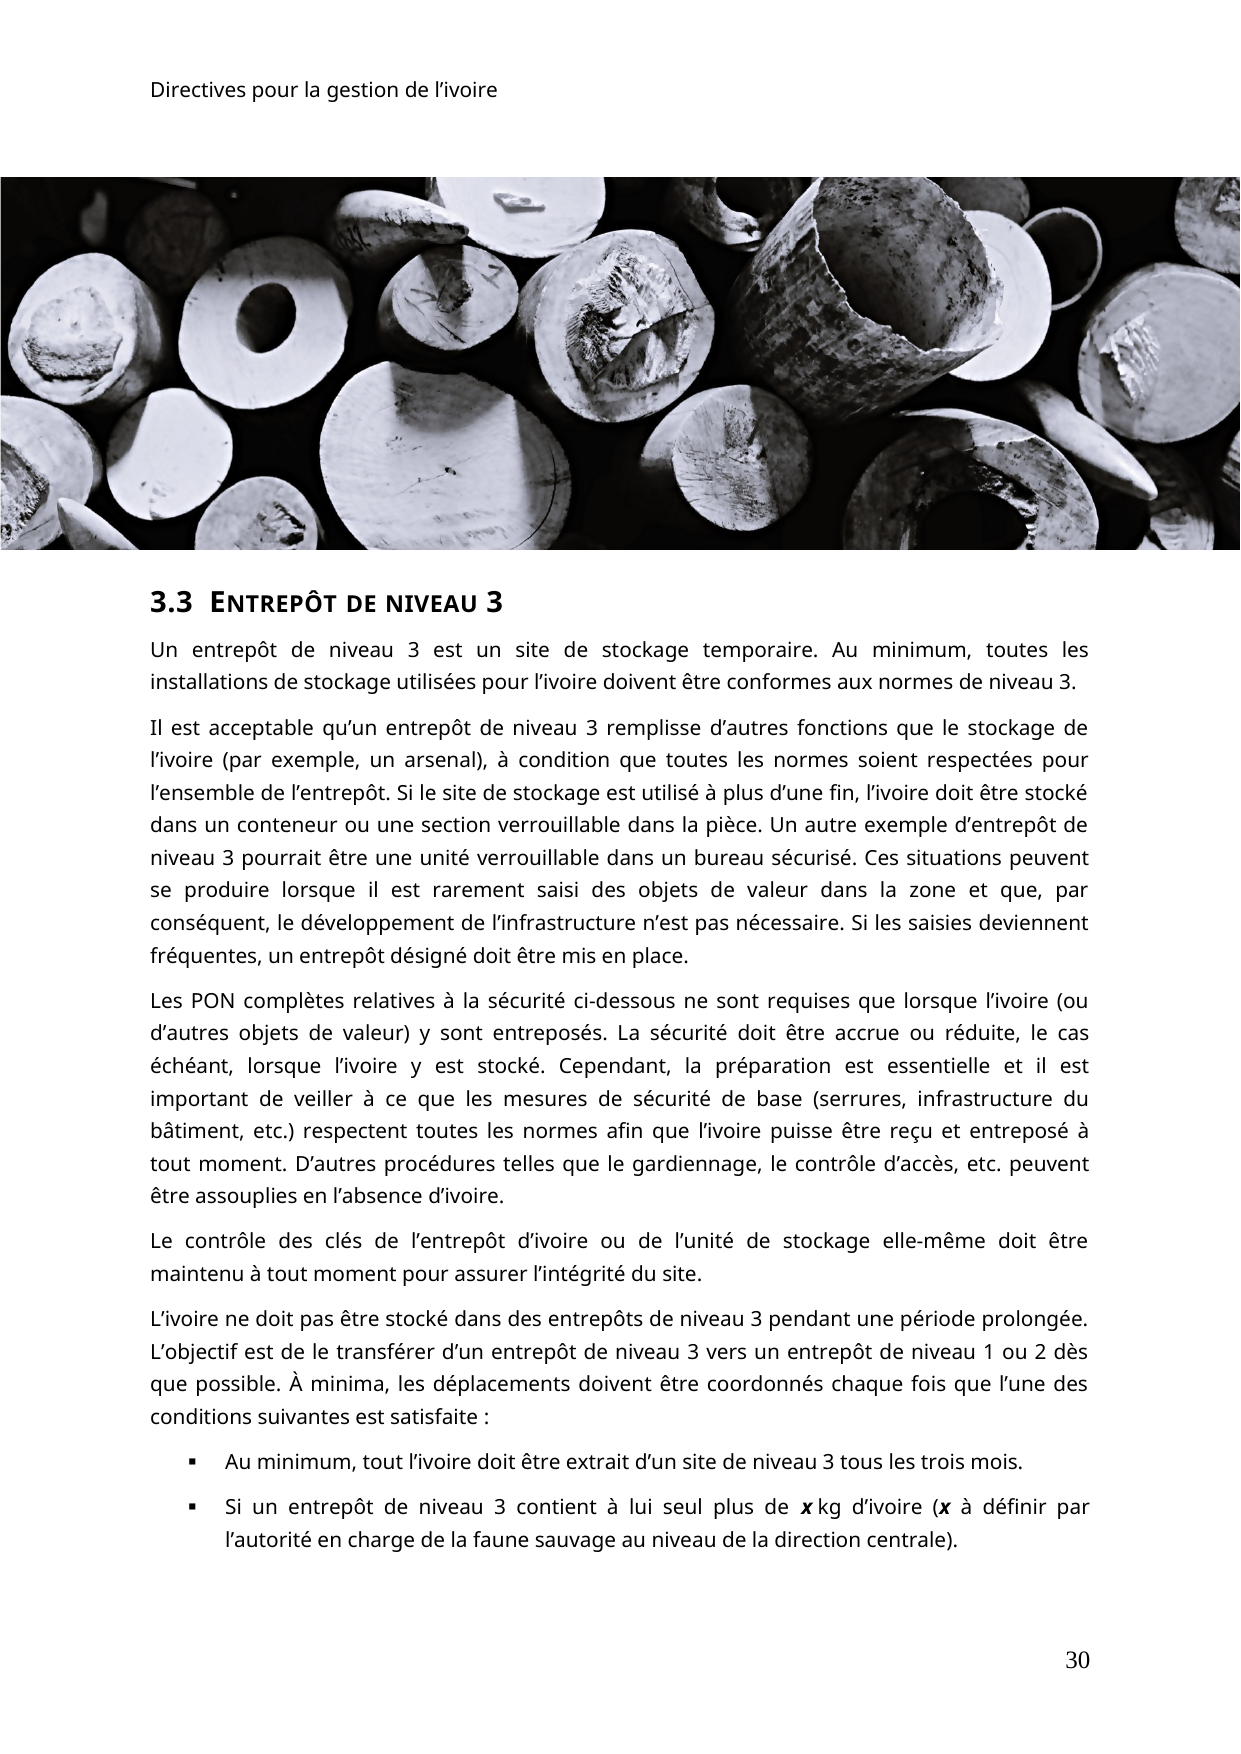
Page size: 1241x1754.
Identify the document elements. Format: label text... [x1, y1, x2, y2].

picture [0, 177, 1240, 550]
text Un entrepôt de niveau 3 est un site de stockage temporaire. Au minimum, toutes les installations de stockage utilisées pour l’ivoire doivent être conformes aux normes de niveau 3. [150, 635, 1090, 696]
text L’ivoire ne doit pas être stocké dans des entrepôts de niveau 3 pendant une période prolongée. L’objectif est de le transférer d’un entrepôt de niveau 3 vers un entrepôt de niveau 1 ou 2 dès que possible. À minima, les déplacements doivent être coordonnés chaque fois que l’une des conditions suivantes est satisfaite : [150, 1304, 1090, 1431]
list Au minimum, tout l’ivoire doit être extrait d’un site de niveau 3 tous les trois mois. [187, 1447, 1090, 1476]
text Les PON complètes relatives à la sécurité ci-dessous ne sont requises que lorsque l’ivoire (ou d’autres objets de valeur) y sont entreposés. La sécurité doit être accrue ou réduite, le cas échéant, lorsque l’ivoire y est stocké. Cependant, la préparation est essentielle et il est important de veiller à ce que les mesures de sécurité de base (serrures, infrastructure du bâtiment, etc.) respectent toutes les normes afin que l’ivoire puisse être reçu et entreposé à tout moment. D’autres procédures telles que le gardiennage, le contrôle d’accès, etc. peuvent être assouplies en l’absence d’ivoire. [150, 986, 1090, 1210]
text Il est acceptable qu’un entrepôt de niveau 3 remplisse d’autres fonctions que le stockage de l’ivoire (par exemple, un arsenal), à condition que toutes les normes soient respectées pour l’ensemble de l’entrepôt. Si le site de stockage est utilisé à plus d’une fin, l’ivoire doit être stocké dans un conteneur ou une section verrouillable dans la pièce. Un autre exemple d’entrepôt de niveau 3 pourrait être une unité verrouillable dans un bureau sécurisé. Ces situations peuvent se produire lorsque il est rarement saisi des objets de valeur dans la zone et que, par conséquent, le développement de l’infrastructure n’est pas nécessaire. Si les saisies deviennent fréquentes, un entrepôt désigné doit être mis en place. [150, 713, 1090, 969]
subtitle 3.3 Entrepôt de niveau 3 [150, 550, 1090, 621]
text Le contrôle des clés de l’entrepôt d’ivoire ou de l’unité de stockage elle-même doit être maintenu à tout moment pour assurer l’intégrité du site. [150, 1227, 1090, 1288]
list Si un entrepôt de niveau 3 contient à lui seul plus de x kg d’ivoire (x à définir par l’autorité en charge de la faune sauvage au niveau de la direction centrale). [187, 1492, 1090, 1553]
